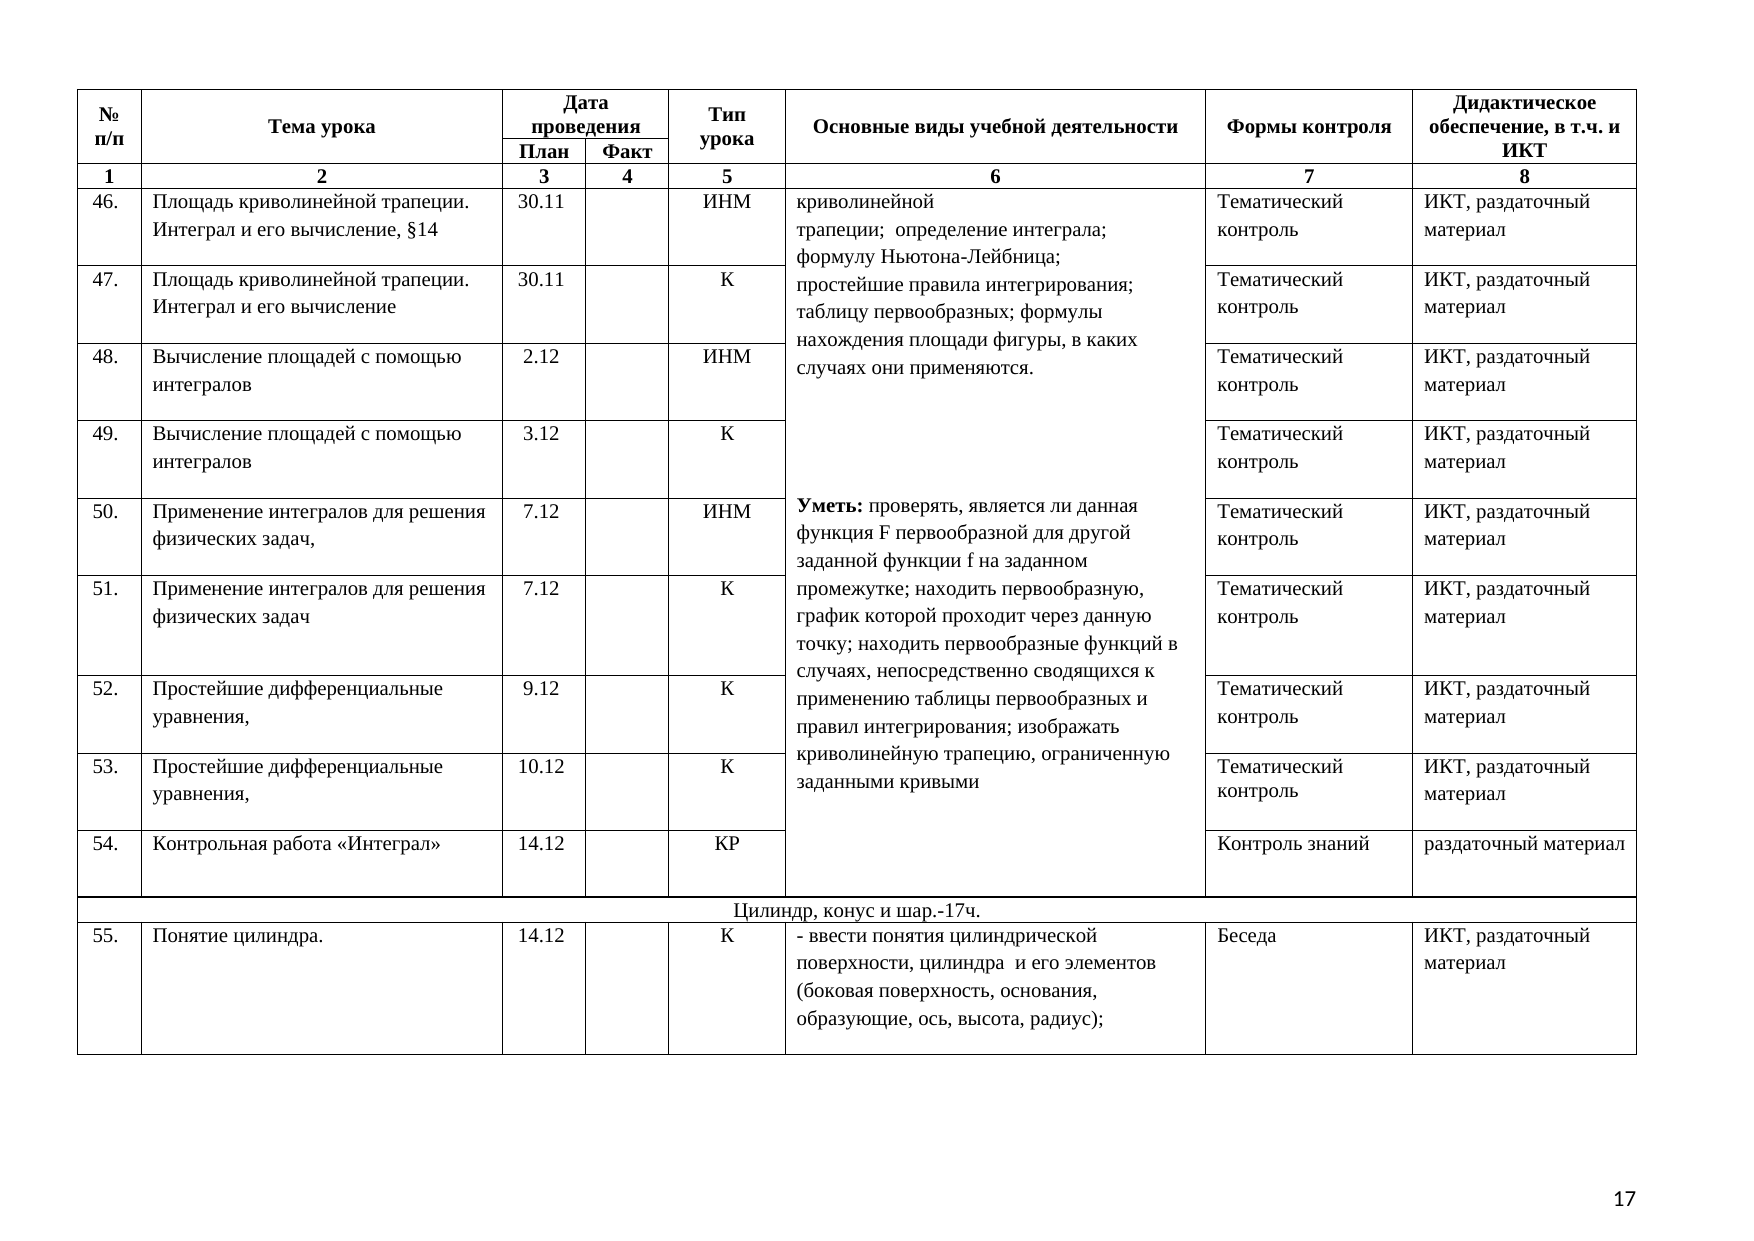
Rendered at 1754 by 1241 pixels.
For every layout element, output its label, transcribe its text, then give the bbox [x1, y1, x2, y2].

table_cell Понятие цилиндра. [142, 923, 502, 1054]
table_cell [78, 676, 141, 752]
table_cell ИКТ, раздаточный материал [1413, 189, 1636, 265]
table_cell К [669, 421, 785, 498]
table_cell К [669, 923, 785, 1054]
table_cell [78, 831, 141, 896]
table_cell [586, 831, 668, 896]
table_cell 2.12 [503, 344, 585, 420]
table_cell Беседа [1206, 923, 1412, 1054]
table_cell Контроль знаний [1206, 831, 1412, 896]
table_cell ИКТ, раздаточный материал [1413, 576, 1636, 675]
table_cell Тематический контроль [1206, 499, 1412, 575]
table_header Тип урока [669, 90, 785, 163]
table_cell Цилиндр, конус и шар.-17ч. [78, 898, 1636, 922]
table_cell Площадь криволинейной трапеции. Интеграл и его вычисление [142, 266, 502, 343]
table_cell КР [669, 831, 785, 896]
table_cell [78, 923, 141, 1054]
table_header Дидактическое обеспечение, в т.ч. и ИКТ [1413, 90, 1636, 163]
table_cell [586, 754, 668, 830]
table_cell 30.11 [503, 266, 585, 343]
table_cell К [669, 576, 785, 675]
table_cell ИКТ, раздаточный материал [1413, 266, 1636, 343]
table_cell 9.12 [503, 676, 585, 752]
table_cell Тематический контроль [1206, 344, 1412, 420]
table_cell ИКТ, раздаточный материал [1413, 676, 1636, 752]
table_cell Применение интегралов для решения физических задач [142, 576, 502, 675]
table_cell ИНМ [669, 344, 785, 420]
table_cell ИКТ, раздаточный материал [1413, 344, 1636, 420]
table_cell План [503, 139, 585, 163]
table_cell Тематический контроль [1206, 189, 1412, 265]
table_cell 14.12 [503, 831, 585, 896]
table_cell [586, 676, 668, 752]
table_cell Тематический контроль [1206, 676, 1412, 752]
table_cell 3.12 [503, 421, 585, 498]
table_header № п/п [78, 90, 141, 163]
table_cell ИНМ [669, 499, 785, 575]
table_cell Площадь криволинейной трапеции. Интеграл и его вычисление, §14 [142, 189, 502, 265]
table_cell Применение интегралов для решения физических задач, [142, 499, 502, 575]
table_cell Факт [586, 139, 668, 163]
table_cell Тематический контроль [1206, 421, 1412, 498]
table_cell [78, 499, 141, 575]
table_cell 7 [1206, 164, 1412, 188]
table_cell 7.12 [503, 576, 585, 675]
table_cell К [669, 754, 785, 830]
table_cell К [669, 266, 785, 343]
table_cell 2 [142, 164, 502, 188]
table_cell 6 [786, 164, 1205, 188]
table_cell [586, 266, 668, 343]
table_cell Вычисление площадей с помощью интегралов [142, 421, 502, 498]
table_cell [78, 576, 141, 675]
table_cell [586, 576, 668, 675]
table_cell Тематический контроль [1206, 576, 1412, 675]
table_cell 8 [1413, 164, 1636, 188]
table_cell Простейшие дифференциальные уравнения, [142, 754, 502, 830]
table_cell 30.11 [503, 189, 585, 265]
table_cell 14.12 [503, 923, 585, 1054]
table_cell К [669, 676, 785, 752]
table_header Дата проведения [503, 90, 668, 138]
table_cell [586, 499, 668, 575]
table_cell [586, 189, 668, 265]
table_cell Контрольная работа «Интеграл» [142, 831, 502, 896]
table_cell [78, 189, 141, 265]
table_cell раздаточный материал [1413, 831, 1636, 896]
table_cell 4 [586, 164, 668, 188]
table_cell Простейшие дифференциальные уравнения, [142, 676, 502, 752]
table_cell [78, 344, 141, 420]
table_header Основные виды учебной деятельности [786, 90, 1205, 163]
table_cell 7.12 [503, 499, 585, 575]
table_cell ИНМ [669, 189, 785, 265]
table_cell 1 [78, 164, 141, 188]
table_cell ИКТ, раздаточный материал [1413, 421, 1636, 498]
table_cell Тематический контроль [1206, 266, 1412, 343]
table_cell 5 [669, 164, 785, 188]
table_cell Тематический контроль [1206, 754, 1412, 830]
table_cell Вычисление площадей с помощью интегралов [142, 344, 502, 420]
table_cell [78, 754, 141, 830]
table_header Формы контроля [1206, 90, 1412, 163]
table_cell [586, 344, 668, 420]
table_cell [78, 421, 141, 498]
table_header Тема урока [142, 90, 502, 163]
table_cell 3 [503, 164, 585, 188]
table_cell [78, 266, 141, 343]
table_cell ИКТ, раздаточный материал [1413, 923, 1636, 1054]
table_cell ИКТ, раздаточный материал [1413, 754, 1636, 830]
table_cell - ввести понятия цилиндрической поверхности, цилиндра и его элементов (боковая поверхность, основания, образующие, ось, высота, радиус); [786, 923, 1205, 1054]
table_cell 10.12 [503, 754, 585, 830]
table_cell [586, 923, 668, 1054]
table_cell ИКТ, раздаточный материал [1413, 499, 1636, 575]
table_cell [586, 421, 668, 498]
